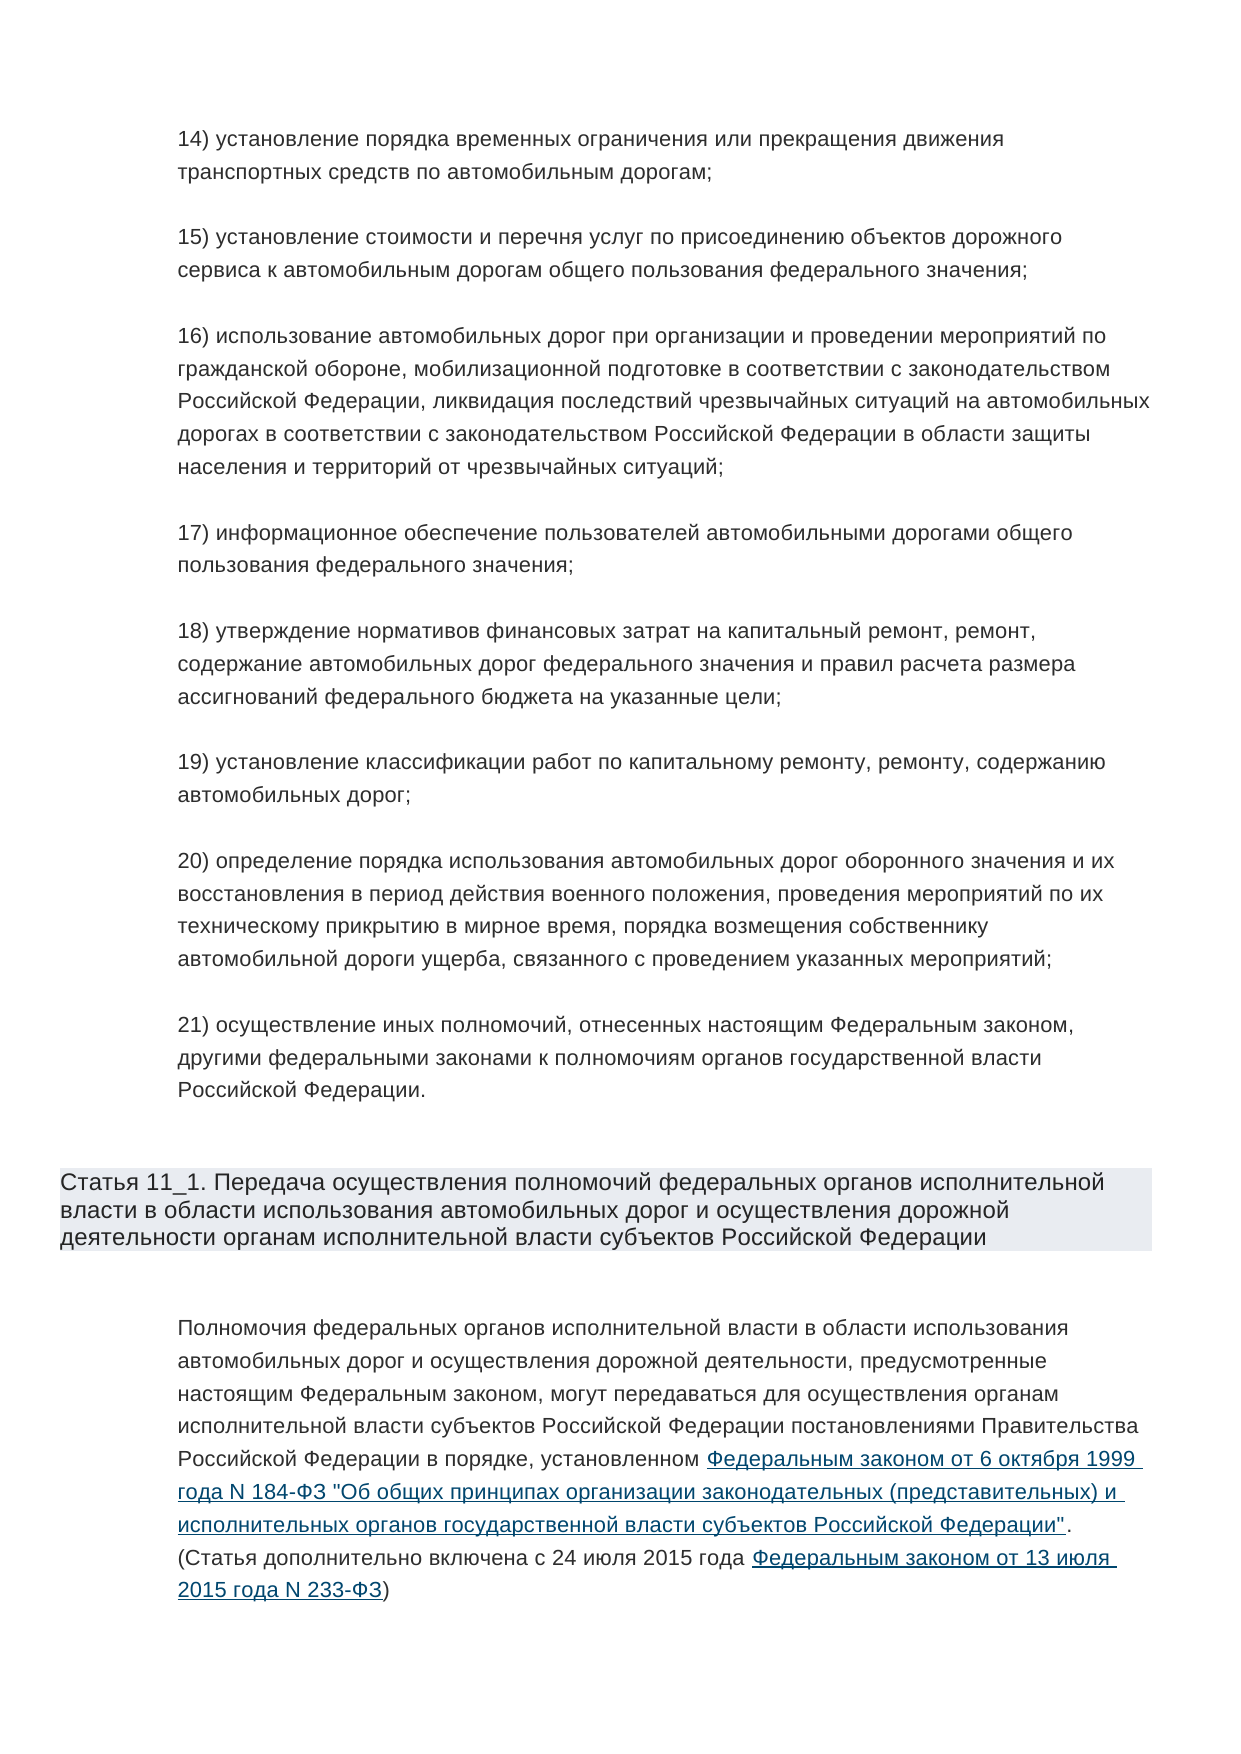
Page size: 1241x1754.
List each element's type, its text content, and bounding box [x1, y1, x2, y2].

text 15) установление стоимости и перечня услуг по присоединению объектов дорожного сервиса к автомобильным дорогам общего пользования федерального значения; [177, 217, 1152, 315]
text 16) использование автомобильных дорог при организации и проведении мероприятий по гражданской обороне, мобилизационной подготовке в соответствии с законодательством Российской Федерации, ликвидация последствий чрезвычайных ситуаций на автомобильных дорогах в соответствии с законодательством Российской Федерации в области защиты населения и территорий от чрезвычайных ситуаций; [177, 315, 1152, 512]
text 19) установление классификации работ по капитальному ремонту, ремонту, содержанию автомобильных дорог; [177, 742, 1152, 840]
text Статья 11_1. Передача осуществления полномочий федеральных органов исполнительной власти в области использования автомобильных дорог и осуществления дорожной деятельности органам исполнительной власти субъектов Российской Федерации [60, 1168, 1152, 1251]
text 21) осуществление иных полномочий, отнесенных настоящим Федеральным законом, другими федеральными законами к полномочиям органов государственной власти Российской Федерации. [177, 1004, 1152, 1168]
text 17) информационное обеспечение пользователей автомобильными дорогами общего пользования федерального значения; [177, 512, 1152, 610]
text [177, 1274, 1152, 1602]
text 18) утверждение нормативов финансовых затрат на капитальный ремонт, ремонт, содержание автомобильных дорог федерального значения и правил расчета размера ассигнований федерального бюджета на указанные цели; [177, 610, 1152, 742]
text 14) установление порядка временных ограничения или прекращения движения транспортных средств по автомобильным дорогам; [177, 118, 1152, 217]
text 20) определение порядка использования автомобильных дорог оборонного значения и их восстановления в период действия военного положения, проведения мероприятий по их техническому прикрытию в мирное время, порядка возмещения собственнику автомобильной дороги ущерба, связанного с проведением указанных мероприятий; [177, 840, 1152, 1004]
